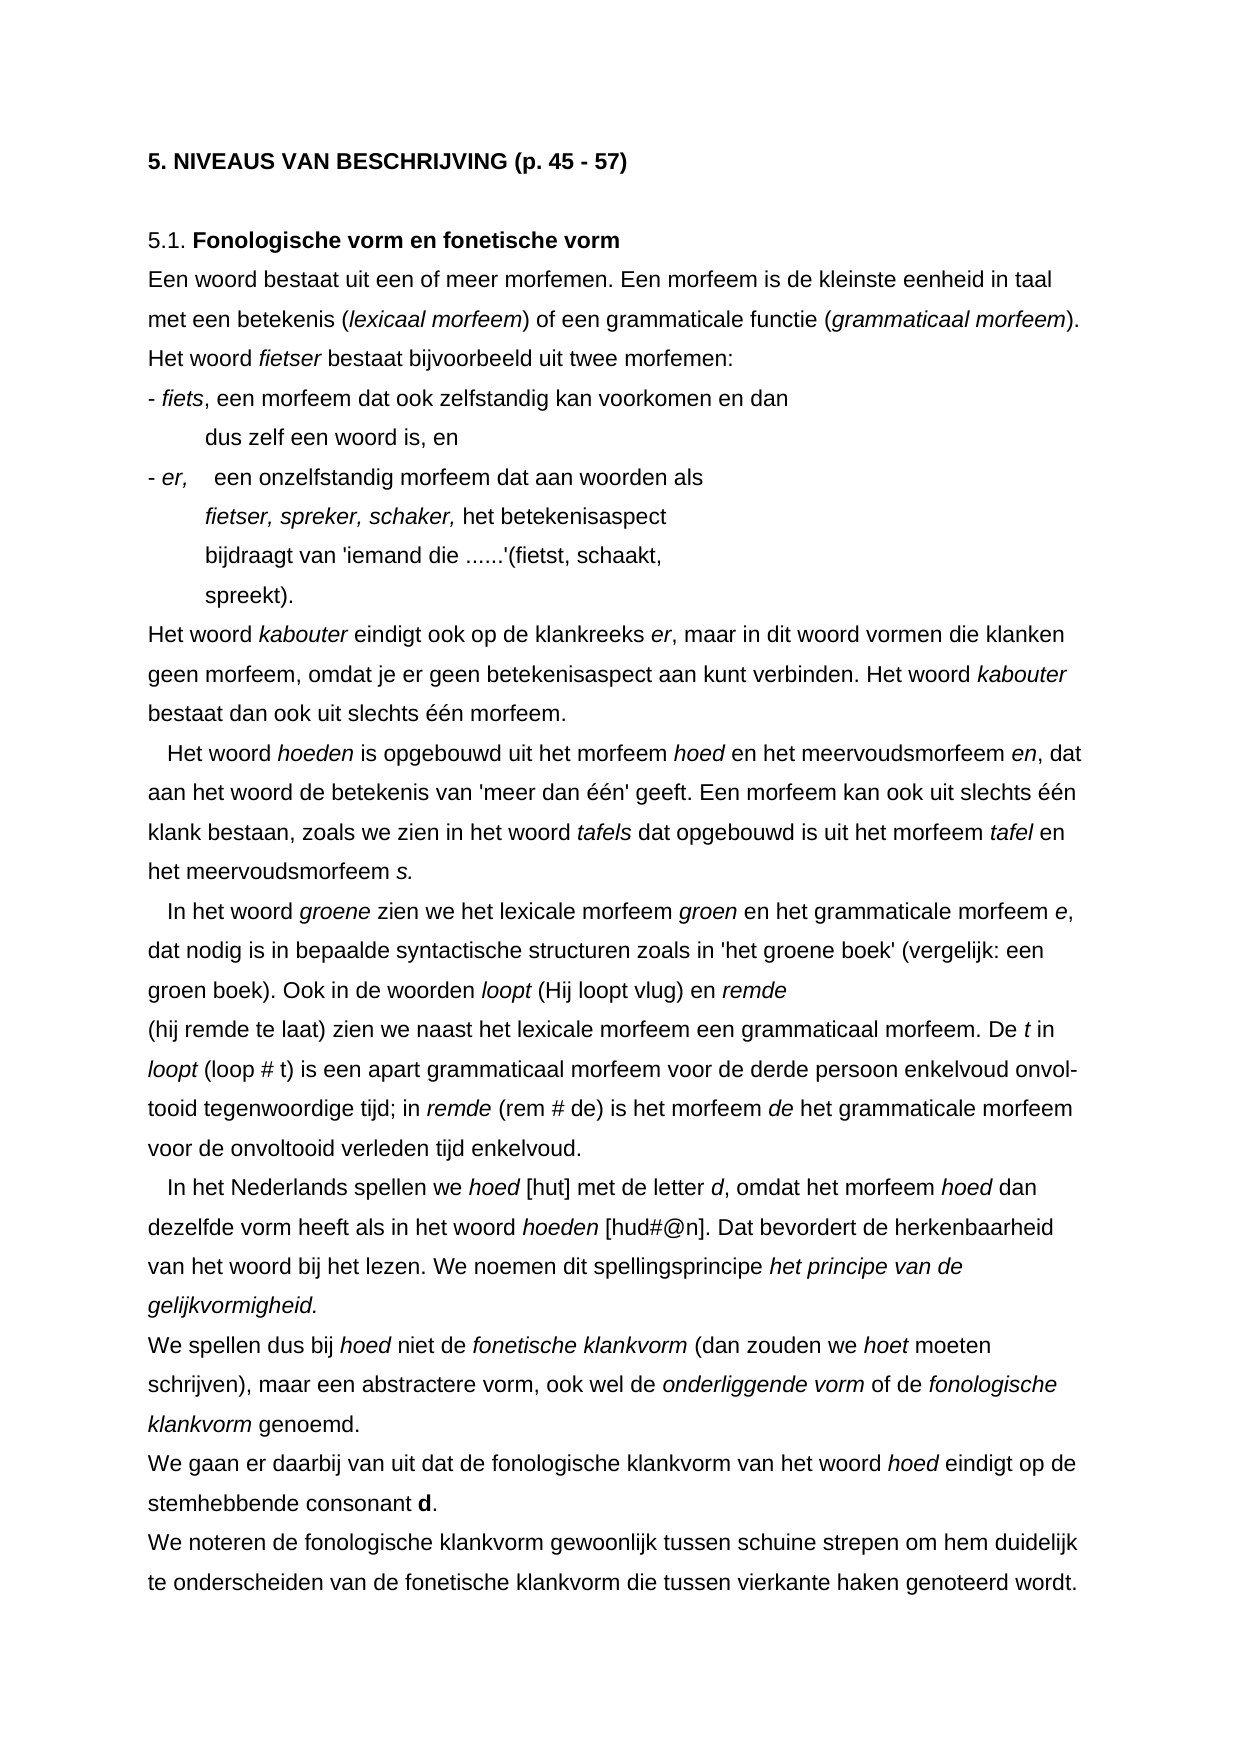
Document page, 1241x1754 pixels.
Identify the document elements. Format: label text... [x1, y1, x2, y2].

text Het woord hoeden is opgebouwd uit het morfeem hoed en het meervoudsmorfeem en, dat aan het woord de betekenis van 'meer dan één' geeft. Een morfeem kan ook uit slechts één klank bestaan, zoals we zien in het woord tafels dat opgebouwd is uit het morfeem tafel en het meervoudsmorfeem s. [148, 740, 1093, 884]
text We gaan er daarbij van uit dat de fonologische klankvorm van het woord hoed eindigt op de stemhebbende consonant d. [148, 1450, 1093, 1516]
text 5. NIVEAUS VAN BESCHRIJVING (p. 45 - 57) [148, 148, 1093, 174]
text Het woord fietser bestaat bijvoorbeeld uit twee morfemen: [148, 345, 1093, 371]
text 5.1. Fonologische vorm en fonetische vorm [148, 227, 1093, 253]
text dus zelf een woord is, en [148, 424, 1093, 450]
text (hij remde te laat) zien we naast het lexicale morfeem een grammaticaal morfeem. De t in loopt (loop # t) is een apart grammaticaal morfeem voor de derde persoon enkelvoud onvoltooid tegenwoordige tijd; in remde (rem # de) is het morfeem de het grammaticale morfeem voor de onvoltooid verleden tijd enkelvoud. [148, 1016, 1093, 1161]
text fietser, spreker, schaker, het betekenisaspect [148, 503, 1093, 529]
text Het woord kabouter eindigt ook op de klankreeks er, maar in dit woord vormen die klanken geen morfeem, omdat je er geen betekenisaspect aan kunt verbinden. Het woord kabouter bestaat dan ook uit slechts één morfeem. [148, 621, 1093, 727]
text - er, een onzelfstandig morfeem dat aan woorden als [148, 463, 1093, 490]
text Een woord bestaat uit een of meer morfemen. Een morfeem is de kleinste eenheid in taal met een betekenis (lexicaal morfeem) of een grammaticale functie (grammaticaal morfeem). [148, 266, 1093, 332]
text We noteren de fonologische klankvorm gewoonlijk tussen schuine strepen om hem duidelijk te onderscheiden van de fonetische klankvorm die tussen vierkante haken genoteerd wordt. [148, 1529, 1093, 1595]
text In het woord groene zien we het lexicale morfeem groen en het grammaticale morfeem e, dat nodig is in bepaalde syntactische structuren zoals in 'het groene boek' (vergelijk: een groen boek). Ook in de woorden loopt (Hij loopt vlug) en remde [148, 898, 1093, 1003]
text - fiets, een morfeem dat ook zelfstandig kan voorkomen en dan [148, 384, 1093, 411]
text bijdraagt van 'iemand die ......'(fietst, schaakt, [148, 542, 1093, 569]
text spreekt). [148, 582, 1093, 608]
text In het Nederlands spellen we hoed [hut] met de letter d, omdat het morfeem hoed dan dezelfde vorm heeft als in het woord hoeden [hud#@n]. Dat bevordert de herkenbaarheid van het woord bij het lezen. We noemen dit spellingsprincipe het principe van de gelijkvormigheid. [148, 1174, 1093, 1319]
text We spellen dus bij hoed niet de fonetische klankvorm (dan zouden we hoet moeten schrijven), maar een abstractere vorm, ook wel de onderliggende vorm of de fonologische klankvorm genoemd. [148, 1332, 1093, 1437]
